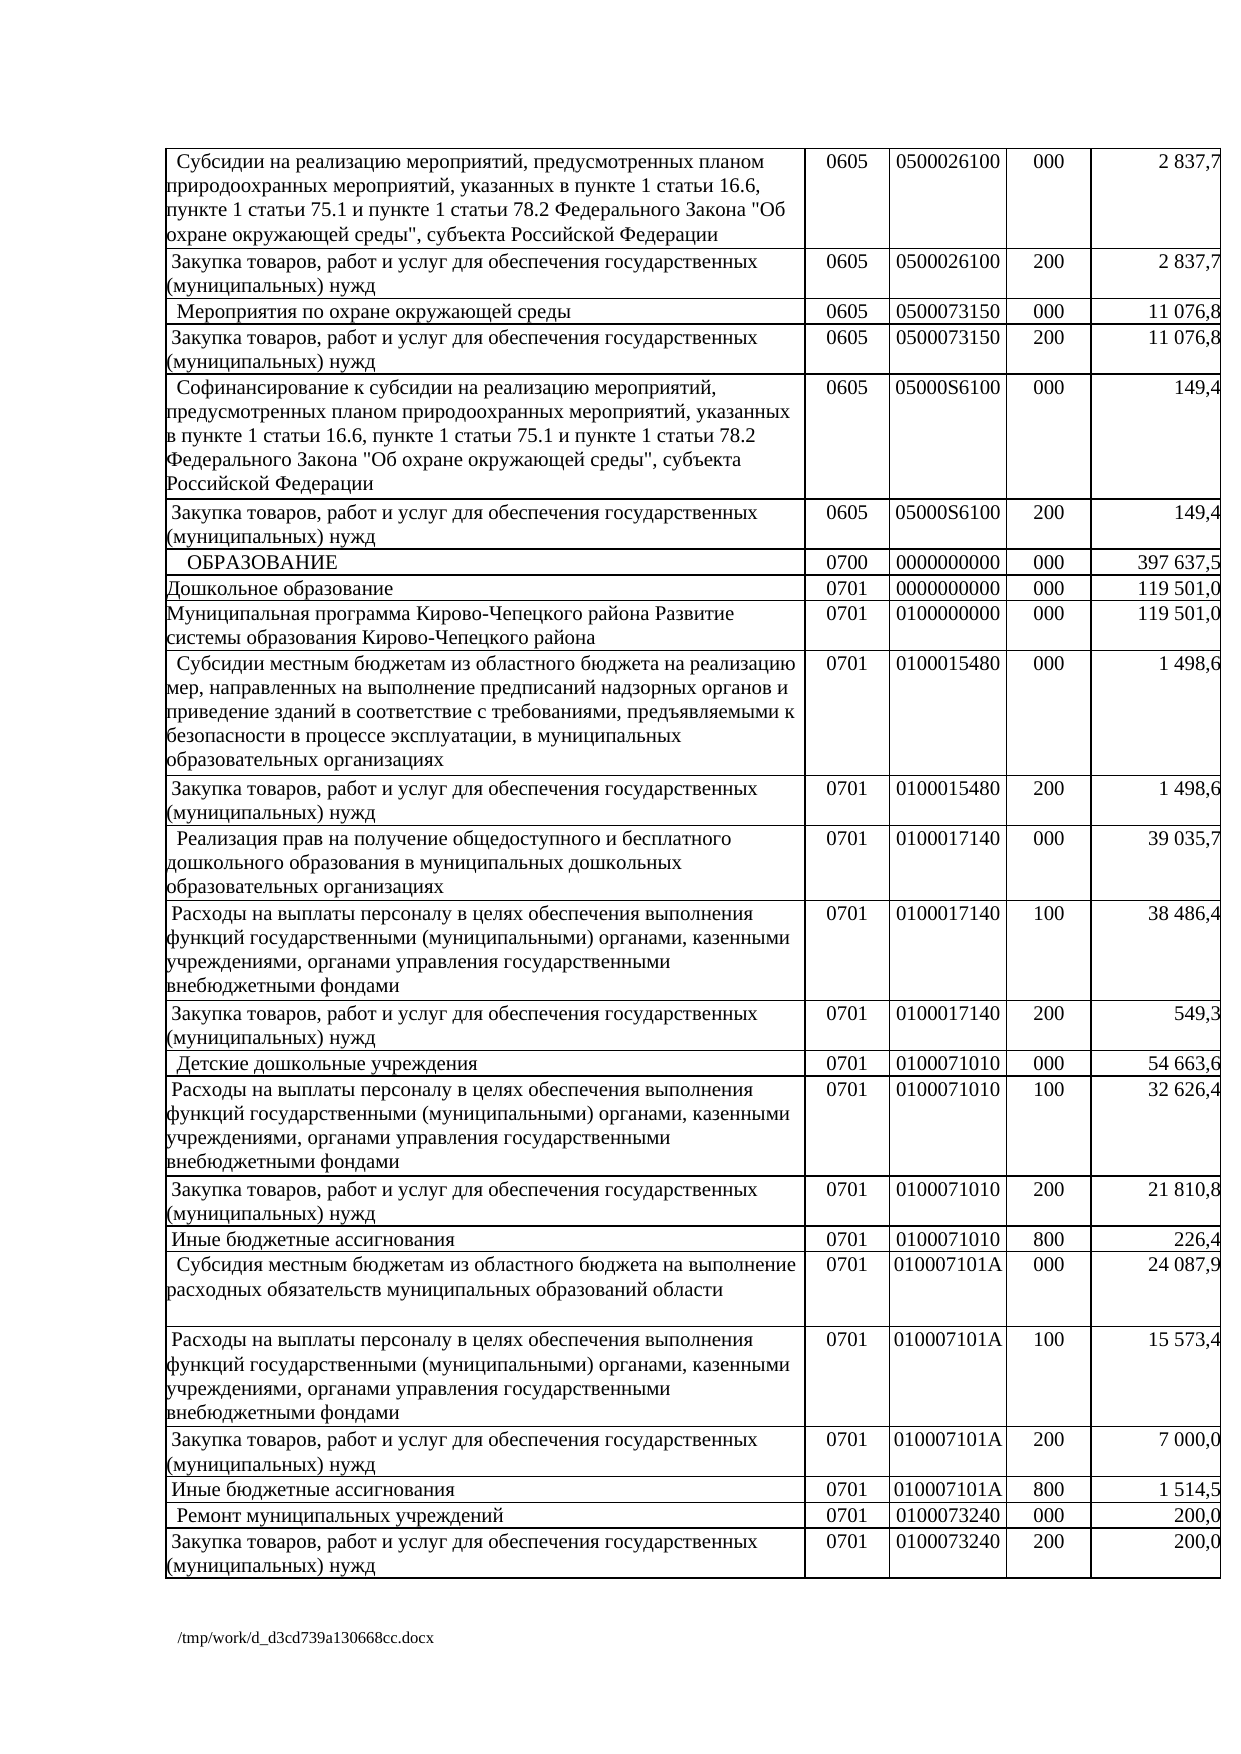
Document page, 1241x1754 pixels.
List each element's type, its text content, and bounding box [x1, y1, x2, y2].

table_cell 1 498,6 [1092, 651, 1220, 774]
table_cell Расходы на выплаты персоналу в целях обеспечения выполнения функций государственными (муниципальными) органами, казенными учреждениями, органами управления государственными внебюджетными фондами [167, 1327, 804, 1426]
table_cell Расходы на выплаты персоналу в целях обеспечения выполнения функций государственными (муниципальными) органами, казенными учреждениями, органами управления государственными внебюджетными фондами [167, 901, 804, 999]
table_cell 0701 [806, 901, 889, 999]
table_cell 0701 [806, 1177, 889, 1225]
table_cell 32 626,4 [1092, 1077, 1220, 1175]
table_cell 05000S6100 [890, 375, 1006, 498]
table_cell 226,4 [1092, 1227, 1220, 1251]
table_cell 0701 [806, 601, 889, 649]
table_cell Закупка товаров, работ и услуг для обеспечения государственных (муниципальных) нужд [167, 500, 804, 548]
table_cell 05000S6100 [890, 500, 1006, 548]
table_cell 397 637,5 [1092, 550, 1220, 574]
table_cell 0701 [806, 1427, 889, 1476]
table_cell 21 810,8 [1092, 1177, 1220, 1225]
table_cell 000 [1007, 1252, 1090, 1326]
table_cell 0605 [806, 375, 889, 498]
table_cell 0605 [806, 325, 889, 373]
table_cell Мероприятия по охране окружающей среды [167, 299, 804, 323]
table_cell 000 [1007, 299, 1090, 323]
table_cell 0100015480 [890, 651, 1006, 774]
table_cell 0605 [806, 249, 889, 298]
table_cell 000 [1007, 1051, 1090, 1075]
table_cell 100 [1007, 1077, 1090, 1175]
table_cell Субсидии местным бюджетам из областного бюджета на реализацию мер, направленных на выполнение предписаний надзорных органов и приведение зданий в соответствие с требованиями, предъявляемыми к безопасности в процессе эксплуатации, в муниципальных образовательных организациях [167, 651, 804, 774]
table_cell 100 [1007, 901, 1090, 999]
table_cell 0100015480 [890, 776, 1006, 824]
table_cell 149,4 [1092, 375, 1220, 498]
table_cell 200 [1007, 1529, 1090, 1577]
table_cell Закупка товаров, работ и услуг для обеспечения государственных (муниципальных) нужд [167, 776, 804, 824]
table_cell Закупка товаров, работ и услуг для обеспечения государственных (муниципальных) нужд [167, 1177, 804, 1225]
table_cell 2 837,7 [1092, 149, 1220, 248]
table_cell Субсидия местным бюджетам из областного бюджета на выполнение расходных обязательств муниципальных образований области [167, 1252, 804, 1326]
table_cell 7 000,0 [1092, 1427, 1220, 1476]
table_cell 39 035,7 [1092, 826, 1220, 899]
table_cell Ремонт муниципальных учреждений [167, 1503, 804, 1527]
table_cell 0701 [806, 1252, 889, 1326]
table_cell Закупка товаров, работ и услуг для обеспечения государственных (муниципальных) нужд [167, 249, 804, 298]
table_cell 0100000000 [890, 601, 1006, 649]
table_cell 010007101A [890, 1477, 1006, 1501]
table_cell 24 087,9 [1092, 1252, 1220, 1326]
table_cell 119 501,0 [1092, 601, 1220, 649]
table_cell 549,3 [1092, 1001, 1220, 1049]
table_cell 0100073240 [890, 1529, 1006, 1577]
table_cell 000 [1007, 826, 1090, 899]
table_cell Реализация прав на получение общедоступного и бесплатного дошкольного образования в муниципальных дошкольных образовательных организациях [167, 826, 804, 899]
table_cell 0701 [806, 1227, 889, 1251]
table_cell Муниципальная программа Кирово-Чепецкого района Развитие системы образования Кирово-Чепецкого района [167, 601, 804, 649]
table_cell Субсидии на реализацию мероприятий, предусмотренных планом природоохранных мероприятий, указанных в пункте 1 статьи 16.6, пункте 1 статьи 75.1 и пункте 1 статьи 78.2 Федерального Закона "Об охране окружающей среды", субъекта Российской Федерации [167, 149, 804, 248]
table_cell 000 [1007, 601, 1090, 649]
table_cell 15 573,4 [1092, 1327, 1220, 1426]
table_cell 200 [1007, 1427, 1090, 1476]
table_cell 1 514,5 [1092, 1477, 1220, 1501]
table_cell 0701 [806, 1477, 889, 1501]
table_cell 200,0 [1092, 1503, 1220, 1527]
table_cell 800 [1007, 1227, 1090, 1251]
table_cell 0605 [806, 299, 889, 323]
table_cell 0701 [806, 1503, 889, 1527]
table_cell Дошкольное образование [167, 576, 804, 599]
table_cell 54 663,6 [1092, 1051, 1220, 1075]
table_cell 000 [1007, 149, 1090, 248]
table_cell 010007101A [890, 1427, 1006, 1476]
table_cell Расходы на выплаты персоналу в целях обеспечения выполнения функций государственными (муниципальными) органами, казенными учреждениями, органами управления государственными внебюджетными фондами [167, 1077, 804, 1175]
table_cell 200 [1007, 776, 1090, 824]
table_cell Иные бюджетные ассигнования [167, 1227, 804, 1251]
table_cell 11 076,8 [1092, 299, 1220, 323]
table_cell 0500073150 [890, 299, 1006, 323]
table_cell 149,4 [1092, 500, 1220, 548]
table_cell 200 [1007, 249, 1090, 298]
table_cell 0605 [806, 500, 889, 548]
table_cell 200 [1007, 1177, 1090, 1225]
table_cell Софинансирование к субсидии на реализацию мероприятий, предусмотренных планом природоохранных мероприятий, указанных в пункте 1 статьи 16.6, пункте 1 статьи 75.1 и пункте 1 статьи 78.2 Федерального Закона "Об охране окружающей среды", субъекта Российской Федерации [167, 375, 804, 498]
table_cell 2 837,7 [1092, 249, 1220, 298]
table_cell 0500073150 [890, 325, 1006, 373]
table_cell 0701 [806, 1327, 889, 1426]
table_cell 200,0 [1092, 1529, 1220, 1577]
table_cell Детские дошкольные учреждения [167, 1051, 804, 1075]
table_cell 000 [1007, 651, 1090, 774]
table_cell 0100071010 [890, 1177, 1006, 1225]
table_cell 000 [1007, 375, 1090, 498]
table_cell 010007101A [890, 1327, 1006, 1426]
table_cell Закупка товаров, работ и услуг для обеспечения государственных (муниципальных) нужд [167, 1001, 804, 1049]
table_cell 200 [1007, 325, 1090, 373]
table_cell 800 [1007, 1477, 1090, 1501]
table_cell 200 [1007, 1001, 1090, 1049]
table_cell 38 486,4 [1092, 901, 1220, 999]
table_cell Иные бюджетные ассигнования [167, 1477, 804, 1501]
table_cell 11 076,8 [1092, 325, 1220, 373]
table_cell 0000000000 [890, 576, 1006, 599]
table_cell 0700 [806, 550, 889, 574]
table_cell Закупка товаров, работ и услуг для обеспечения государственных (муниципальных) нужд [167, 1427, 804, 1476]
table_cell 0100017140 [890, 1001, 1006, 1049]
table_cell 0701 [806, 826, 889, 899]
table_cell 0500026100 [890, 249, 1006, 298]
table_cell 0100071010 [890, 1077, 1006, 1175]
table_cell 0605 [806, 149, 889, 248]
table_cell Закупка товаров, работ и услуг для обеспечения государственных (муниципальных) нужд [167, 325, 804, 373]
table_cell 1 498,6 [1092, 776, 1220, 824]
table_cell 0100071010 [890, 1227, 1006, 1251]
table_cell 119 501,0 [1092, 576, 1220, 599]
table_cell 0000000000 [890, 550, 1006, 574]
table_cell 100 [1007, 1327, 1090, 1426]
table_cell 0100017140 [890, 901, 1006, 999]
table_cell 0701 [806, 576, 889, 599]
table_cell 000 [1007, 1503, 1090, 1527]
table_cell 0100017140 [890, 826, 1006, 899]
table_cell 0701 [806, 776, 889, 824]
table_cell 0701 [806, 651, 889, 774]
table_cell 010007101A [890, 1252, 1006, 1326]
table_cell 0701 [806, 1077, 889, 1175]
table_cell 000 [1007, 576, 1090, 599]
table_cell Закупка товаров, работ и услуг для обеспечения государственных (муниципальных) нужд [167, 1529, 804, 1577]
table_cell 0100073240 [890, 1503, 1006, 1527]
table_cell 0701 [806, 1051, 889, 1075]
table_cell 0100071010 [890, 1051, 1006, 1075]
table_cell 000 [1007, 550, 1090, 574]
table_cell ОБРАЗОВАНИЕ [167, 550, 804, 574]
table_cell 0500026100 [890, 149, 1006, 248]
table_cell 200 [1007, 500, 1090, 548]
table_cell 0701 [806, 1001, 889, 1049]
table_cell 0701 [806, 1529, 889, 1577]
